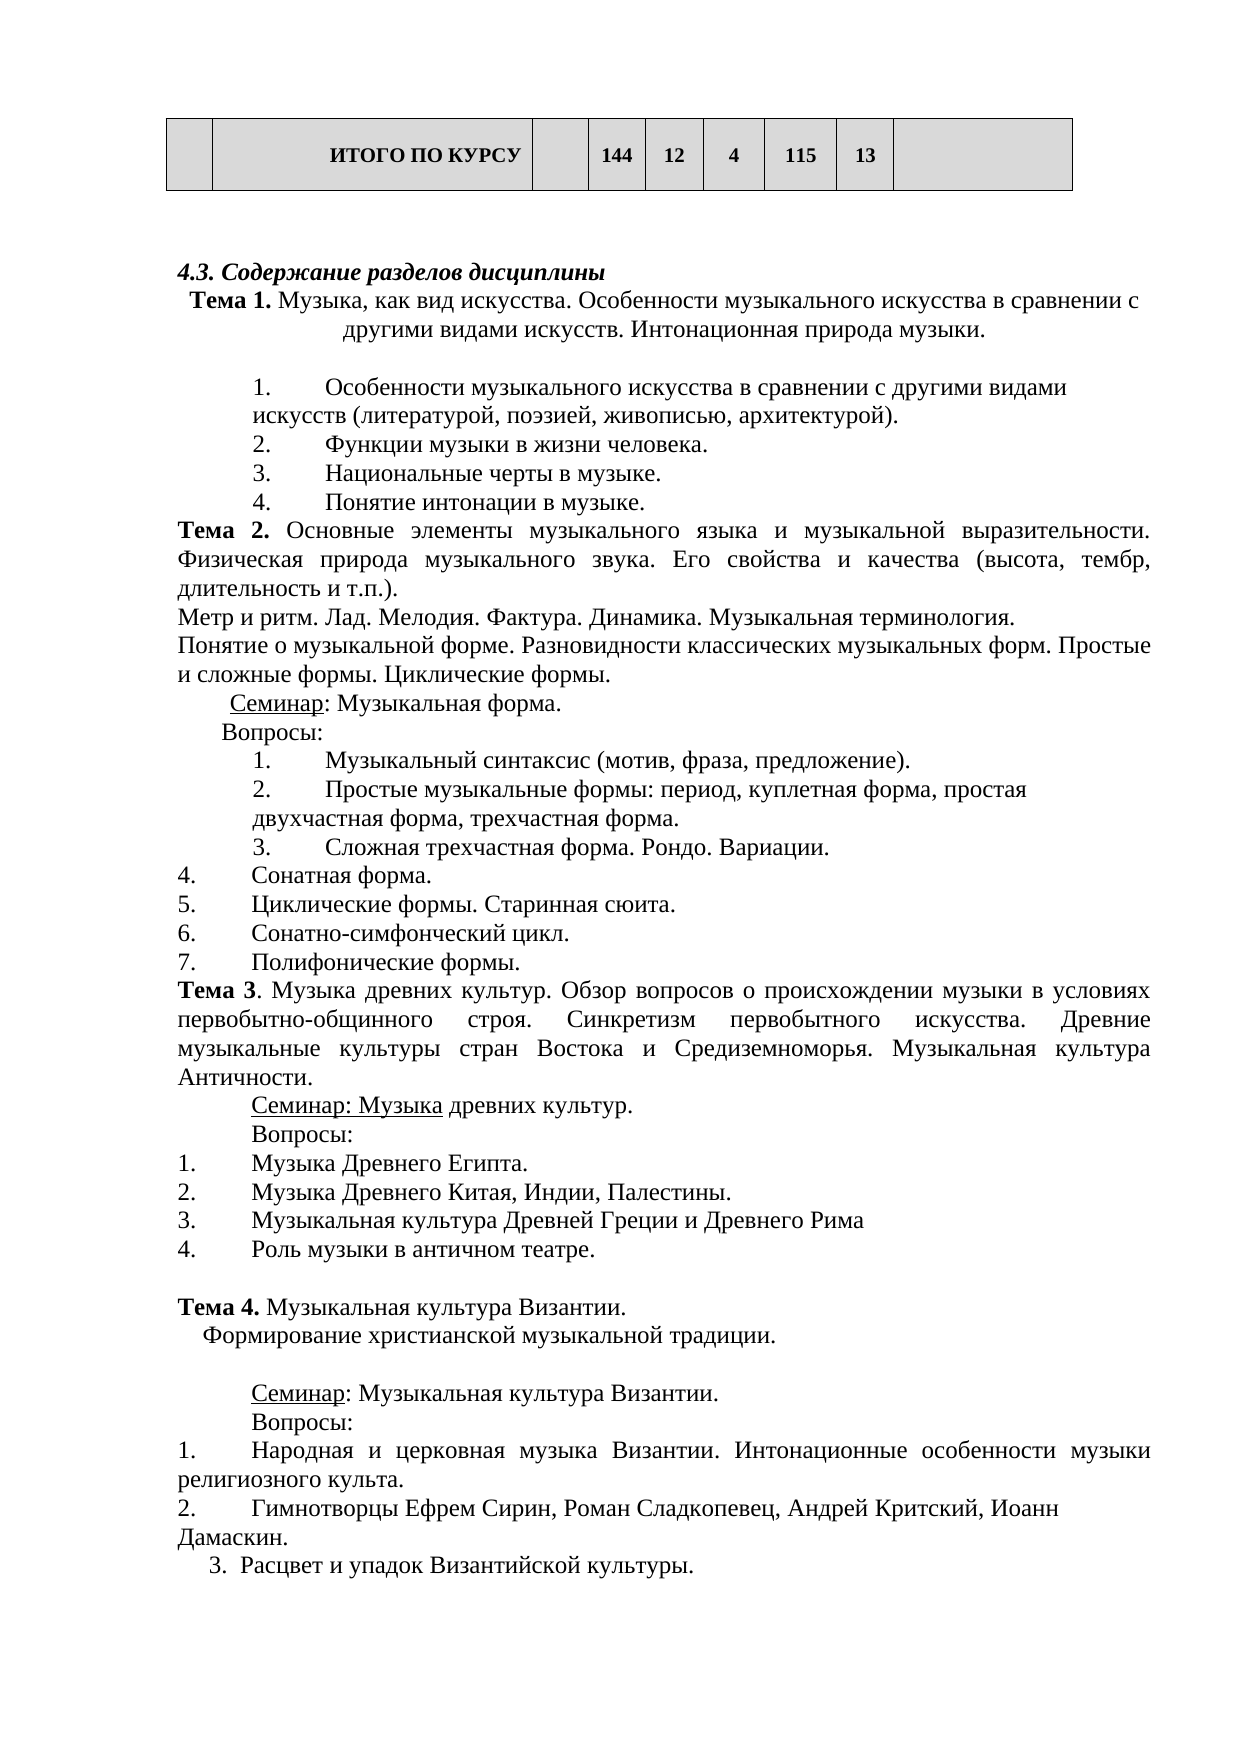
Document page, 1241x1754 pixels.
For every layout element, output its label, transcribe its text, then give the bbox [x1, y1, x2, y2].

text Тема 2. Основные элементы музыкального языка и музыкальной выразительности. Физическая природа музыкального звука. Его свойства и качества (высота, тембр, длительность и т.п.). [177, 516, 1152, 602]
table_cell 13 [837, 119, 893, 190]
list Циклические формы. Старинная сюита. [177, 889, 1152, 918]
list Полифонические формы. [177, 947, 1152, 976]
table_cell [894, 119, 1072, 190]
list Сложная трехчастная форма. Рондо. Вариации. [252, 832, 1152, 861]
list Простые музыкальные формы: период, куплетная форма, простая двухчастная форма, трехчастная форма. [252, 774, 1152, 832]
text Тема 1. Музыка, как вид искусства. Особенности музыкального искусства в сравнении с другими видами искусств. Интонационная природа музыки. [177, 286, 1152, 343]
table_cell [167, 119, 212, 190]
text Метр и ритм. Лад. Мелодия. Фактура. Динамика. Музыкальная терминология. [177, 602, 1152, 631]
text Тема 4. Музыкальная культура Византии. [177, 1292, 1152, 1321]
table_cell 144 [589, 119, 645, 190]
list Музыкальный синтаксис (мотив, фраза, предложение). [252, 746, 1152, 774]
text Семинар: Музыкальная форма. [229, 688, 1152, 717]
table_cell 12 [646, 119, 703, 190]
text Семинар: Музыкальная культура Византии. [177, 1378, 1152, 1407]
list Народная и церковная музыка Византии. Интонационные особенности музыки религиозного культа. [177, 1436, 1152, 1493]
table_cell 4 [704, 119, 764, 190]
text Вопросы: [177, 717, 1152, 746]
list Национальные черты в музыке. [252, 458, 1152, 487]
list Сонатная форма. [177, 861, 1152, 889]
text Вопросы: [177, 1119, 1152, 1148]
text Вопросы: [177, 1407, 1152, 1436]
table_cell [533, 119, 588, 190]
text Тема 3. Музыка древних культур. Обзор вопросов о происхождении музыки в условиях первобытно-общинного строя. Синкретизм первобытного искусства. Древние музыкальные культуры стран Востока и Средиземноморья. Музыкальная культура Античности. [177, 976, 1152, 1091]
list Сонатно-симфонческий цикл. [177, 918, 1152, 947]
list Музыка Древнего Китая, Индии, Палестины. [177, 1177, 1152, 1206]
text Семинар: Музыка древних культур. [177, 1091, 1152, 1119]
list Роль музыки в античном театре. [177, 1234, 1152, 1263]
list Особенности музыкального искусства в сравнении с другими видами искусств (литературой, поэзией, живописью, архитектурой). [252, 372, 1152, 429]
text 3. Расцвет и упадок Византийской культуры. [177, 1551, 1152, 1579]
text 4.3. Содержание разделов дисциплины [177, 257, 1152, 286]
text Формирование христианской музыкальной традиции. [177, 1321, 1152, 1349]
table_cell 115 [765, 119, 836, 190]
list Гимнотворцы Ефрем Сирин, Роман Сладкопевец, Андрей Критский, Иоанн Дамаскин. [177, 1493, 1152, 1551]
list Музыкальная культура Древней Греции и Древнего Рима [177, 1206, 1152, 1234]
list Музыка Древнего Египта. [177, 1148, 1152, 1177]
list Функции музыки в жизни человека. [252, 429, 1152, 458]
table_cell ИТОГО ПО КУРСУ [213, 119, 532, 190]
list Понятие интонации в музыке. [252, 487, 1152, 516]
text Понятие о музыкальной форме. Разновидности классических музыкальных форм. Простые и сложные формы. Циклические формы. [177, 631, 1152, 688]
